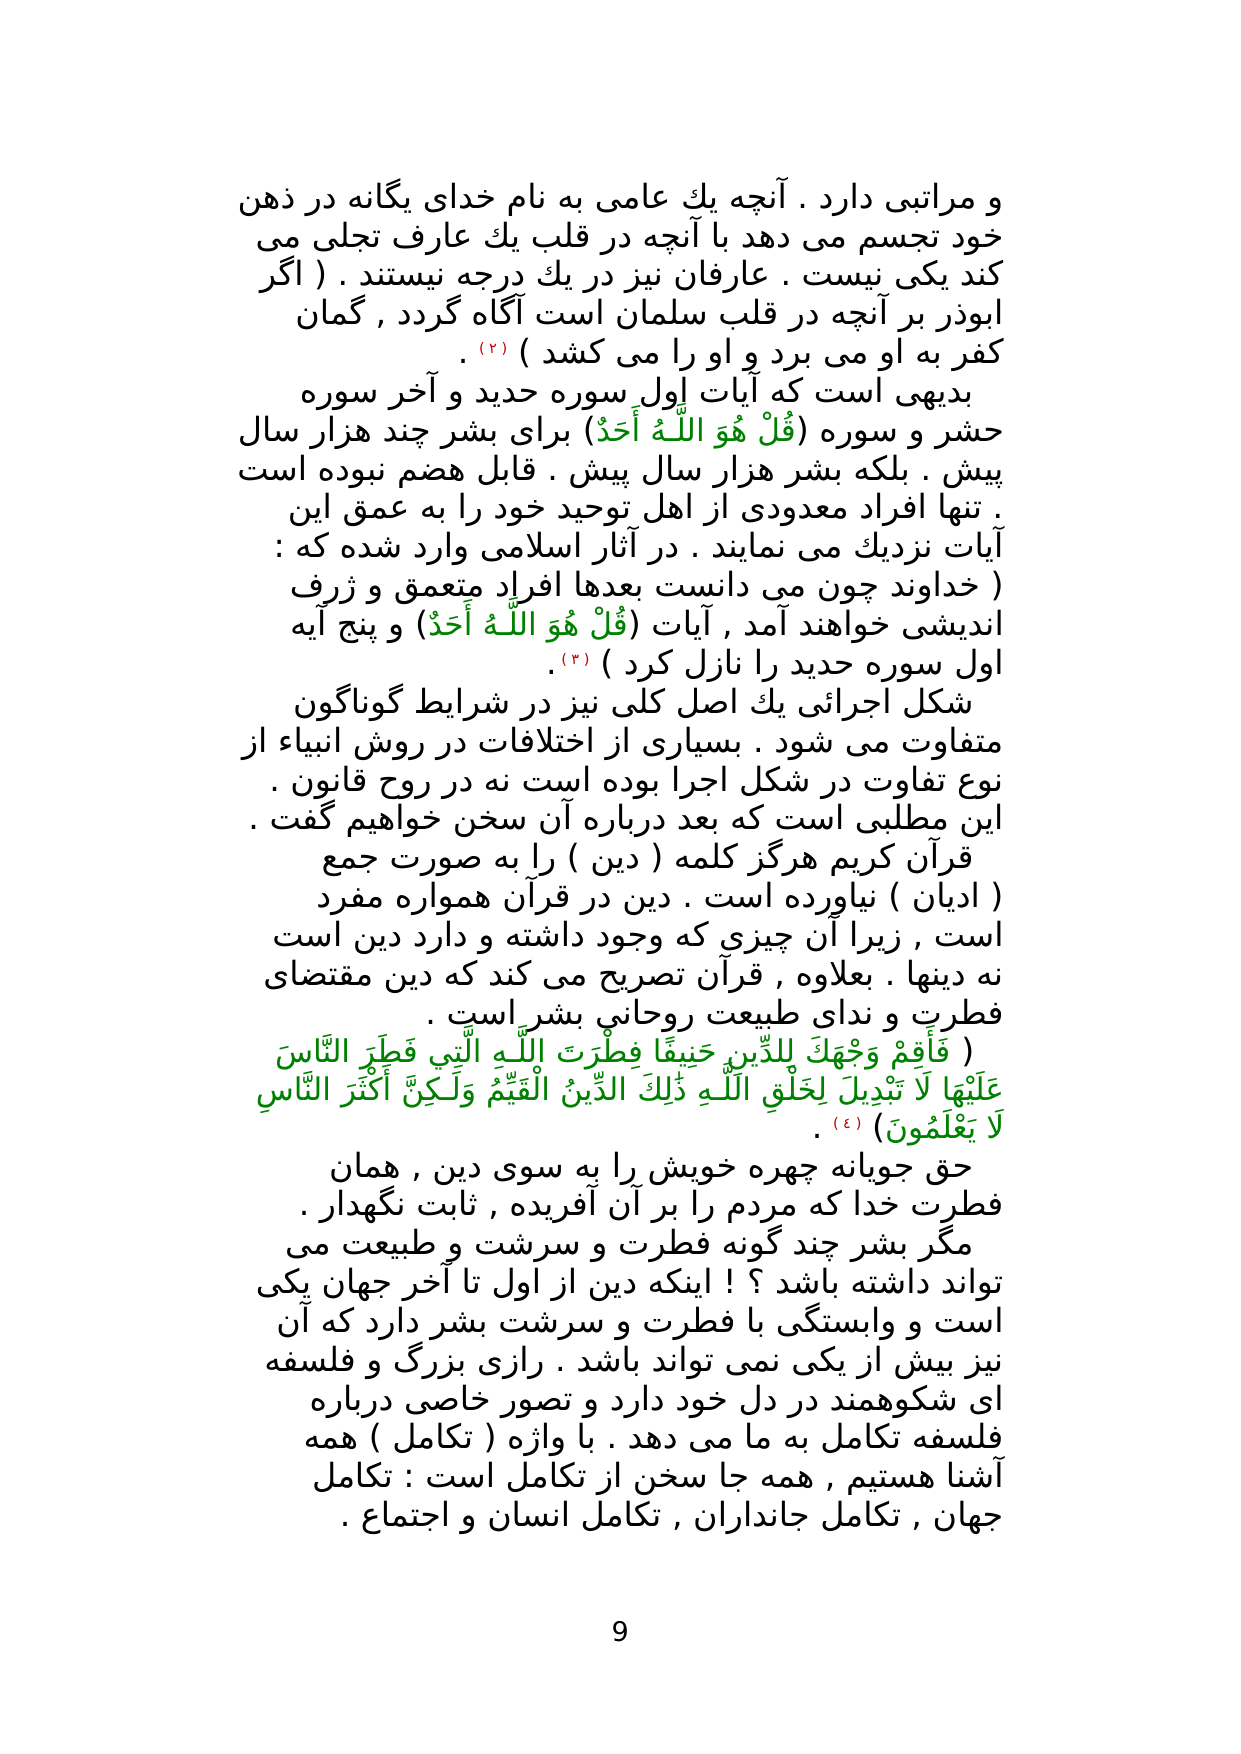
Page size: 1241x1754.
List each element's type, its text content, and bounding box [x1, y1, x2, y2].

text مگر بشر چند گونه فطرت و سرشت و طبيعت مى تواند داشته باشد ؟ ! اينكه دين از اول تا آخر جهان يكى است و وابستگى با فطرت و سرشت بشر دارد كه آن نيز بيش از يكى نمى تواند باشد . رازى بزرگ و فلسفه اى شكوهمند در دل خود دارد و تصور خاصى درباره فلسفه تكامل به ما مى دهد . با واژه ( تكامل ) همه آشنا هستيم , همه جا سخن از تكامل است : تكامل جهان , تكامل جانداران , تكامل انسان و اجتماع . [236, 1224, 1004, 1534]
text شكل اجرائى يك اصل كلى نيز در شرايط گوناگون متفاوت مى شود . بسيارى از اختلافات در روش انبياء از نوع تفاوت در شكل اجرا بوده است نه در روح قانون . اين مطلبى است كه بعد درباره آن سخن خواهيم گفت . [236, 682, 1004, 838]
text قرآن كريم هرگز كلمه ( دين ) را به صورت جمع ( اديان ) نياورده است . دين در قرآن همواره مفرد است , زيرا آن چيزى كه وجود داشته و دارد دين است نه دينها . بعلاوه , قرآن تصريح مى كند كه دين مقتضاى فطرت و نداى طبيعت روحانى بشر است . [236, 838, 1004, 1032]
text بديهى است كه آيات اول سوره حديد و آخر سوره حشر و سوره (قُلْ هُوَ اللَّـهُ أَحَدٌ) براى بشر چند هزار سال پيش . بلكه بشر هزار سال پيش . قابل هضم نبوده است . تنها افراد معدودى از اهل توحيد خود را به عمق اين آيات نزديك مى نمايند . در آثار اسلامى وارد شده كه : ( خداوند چون مى دانست بعدها افراد متعمق و ژرف انديشى خواهند آمد , آيات (قُلْ هُوَ اللَّـهُ أَحَدٌ) و پنج آيه اول سوره حديد را نازل كرد ) ( ٣ ) . [236, 371, 1004, 682]
text حق جويانه چهره خويش را به سوى دين , همان فطرت خدا كه مردم را بر آن آفريده , ثابت نگهدار . [236, 1146, 1004, 1224]
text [236, 177, 1004, 371]
text ( فَأَقِمْ وَجْهَكَ لِلدِّينِ حَنِيفًا فِطْرَتَ اللَّـهِ الَّتِي فَطَرَ النَّاسَ عَلَيْهَا لَا تَبْدِيلَ لِخَلْقِ اللَّـهِ ذَٰلِكَ الدِّينُ الْقَيِّمُ وَلَـكِنَّ أَكْثَرَ النَّاسِ لَا يَعْلَمُونَ) ( ٤ ) . [236, 1032, 1004, 1146]
